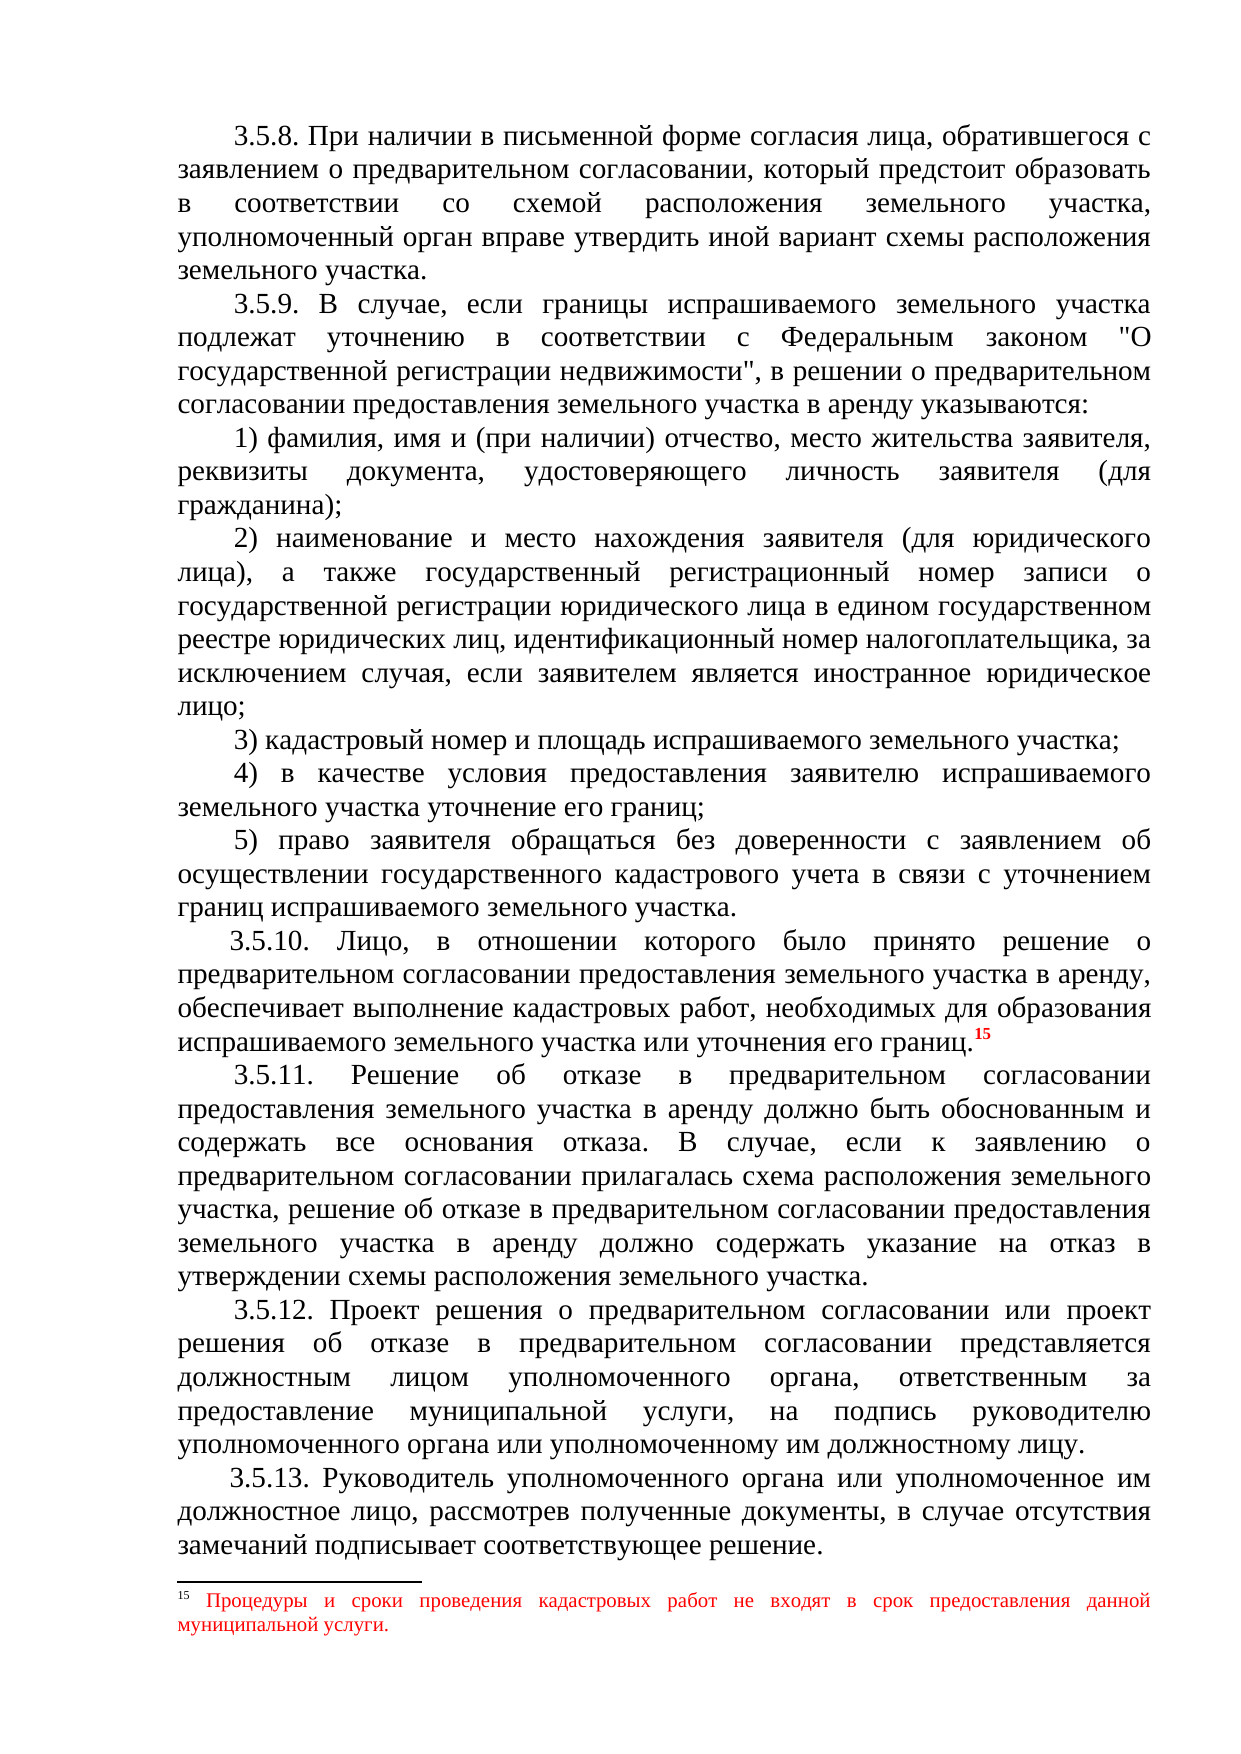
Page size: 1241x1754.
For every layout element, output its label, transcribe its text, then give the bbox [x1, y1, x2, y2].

text 3.5.13. Руководитель уполномоченного органа или уполномоченное им должностное лицо, рассмотрев полученные документы, в случае отсутствия замечаний подписывает соответствующее решение. [177, 1460, 1152, 1560]
text 1) фамилия, имя и (при наличии) отчество, место жительства заявителя, реквизиты документа, удостоверяющего личность заявителя (для гражданина); [177, 420, 1152, 521]
text 3.5.10. Лицо, в отношении которого было принято решение о предварительном согласовании предоставления земельного участка в аренду, обеспечивает выполнение кадастровых работ, необходимых для образования испрашиваемого земельного участка или уточнения его границ. [177, 923, 1152, 1057]
text 3.5.12. Проект решения о предварительном согласовании или проект решения об отказе в предварительном согласовании представляется должностным лицом уполномоченного органа, ответственным за предоставление муниципальной услуги, на подпись руководителю уполномоченного органа или уполномоченному им должностному лицу. [177, 1292, 1152, 1460]
text 3.5.8. При наличии в письменной форме согласия лица, обратившегося с заявлением о предварительном согласовании, который предстоит образовать в соответствии со схемой расположения земельного участка, уполномоченный орган вправе утвердить иной вариант схемы расположения земельного участка. [177, 118, 1152, 286]
text 2) наименование и место нахождения заявителя (для юридического лица), а также государственный регистрационный номер записи о государственной регистрации юридического лица в едином государственном реестре юридических лиц, идентификационный номер налогоплательщика, за исключением случая, если заявителем является иностранное юридическое лицо; [177, 521, 1152, 722]
text 3.5.9. В случае, если границы испрашиваемого земельного участка подлежат уточнению в соответствии с Федеральным законом "О государственной регистрации недвижимости", в решении о предварительном согласовании предоставления земельного участка в аренду указываются: [177, 286, 1152, 420]
text 4) в качестве условия предоставления заявителю испрашиваемого земельного участка уточнение его границ; [177, 755, 1152, 822]
text 3) кадастровый номер и площадь испрашиваемого земельного участка; [177, 722, 1152, 755]
text 5) право заявителя обращаться без доверенности с заявлением об осуществлении государственного кадастрового учета в связи с уточнением границ испрашиваемого земельного участка. [177, 822, 1152, 923]
text 3.5.11. Решение об отказе в предварительном согласовании предоставления земельного участка в аренду должно быть обоснованным и содержать все основания отказа. В случае, если к заявлению о предварительном согласовании прилагалась схема расположения земельного участка, решение об отказе в предварительном согласовании предоставления земельного участка в аренду должно содержать указание на отказ в утверждении схемы расположения земельного участка. [177, 1057, 1152, 1292]
